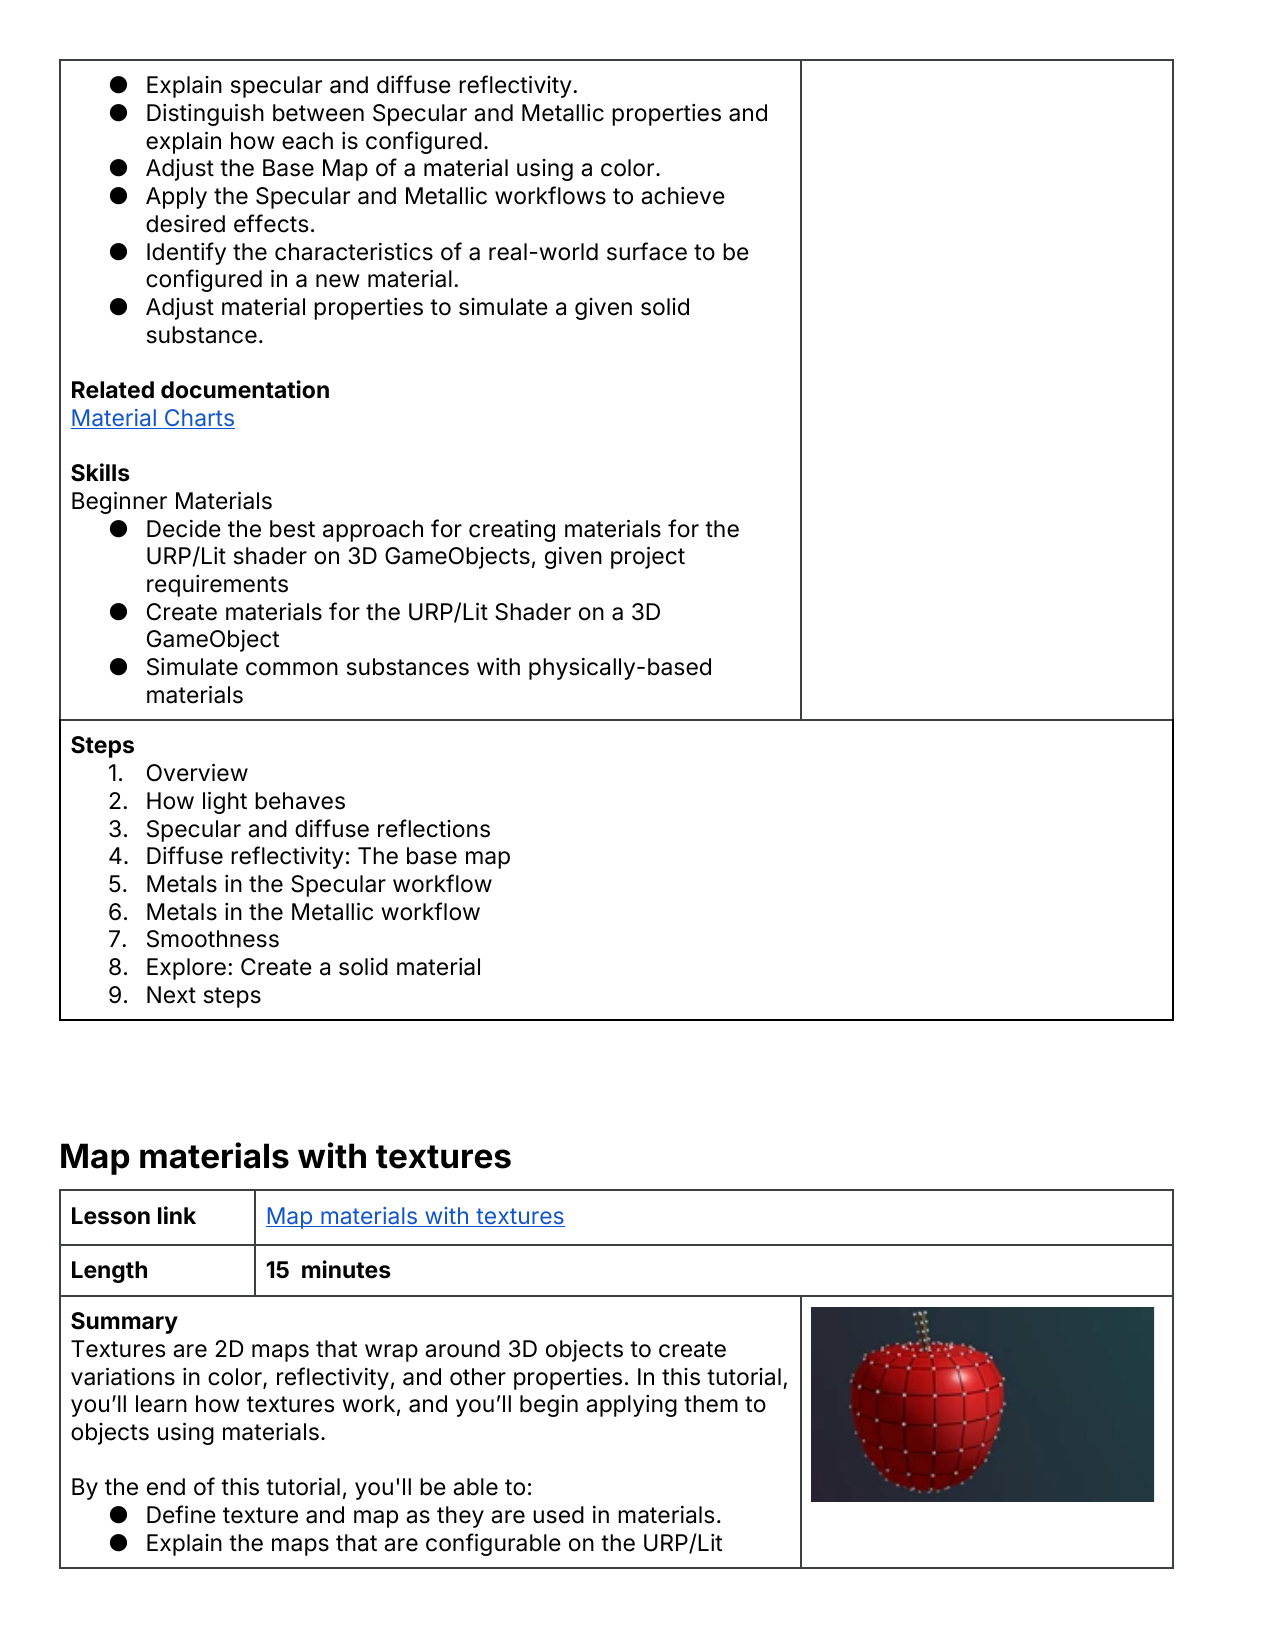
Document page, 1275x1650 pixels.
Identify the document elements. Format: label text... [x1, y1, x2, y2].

subtitle Map materials with textures [59, 1137, 842, 1177]
table_header Lesson link [61, 1191, 254, 1244]
table_cell Steps Overview How light behaves Specular and diffuse reflections Diffuse reflectivity: The base map Metals in the Specular workflow Metals in the Metallic workflow Smoothness Explore: Create a solid material Next steps [61, 721, 1172, 1019]
table_header Map materials with textures [256, 1191, 1172, 1244]
picture [811, 1307, 1155, 1502]
table_cell [802, 1297, 1172, 1567]
table_cell Summary Textures are 2D maps that wrap around 3D objects to create variations in color, reflectivity, and other properties. In this tutorial, you’ll learn how textures work, and you’ll begin applying them to objects using materials. By the end of this tutorial, you'll be able to: Define texture and map as they are used in materials. Explain the maps that are configurable on the URP/Lit Shader and their various effects. Define UVs. Explain how 3D modeling programs are used to create assets for Unity materials. Adjust the Base Map of a material using an image. Given a collection of texture files, select appropriate maps to simulate a material. Skills Beginner Materials Decide the best approach for creating materials for the URP/Lit shader on 3D GameObjects, given project requirements Create materials for the URP/Lit Shader on a 3D GameObject Simulate common substances with physically-based materials [61, 1297, 800, 1567]
table_cell Length [61, 1246, 254, 1295]
table_cell 15 minutes [256, 1246, 1172, 1295]
